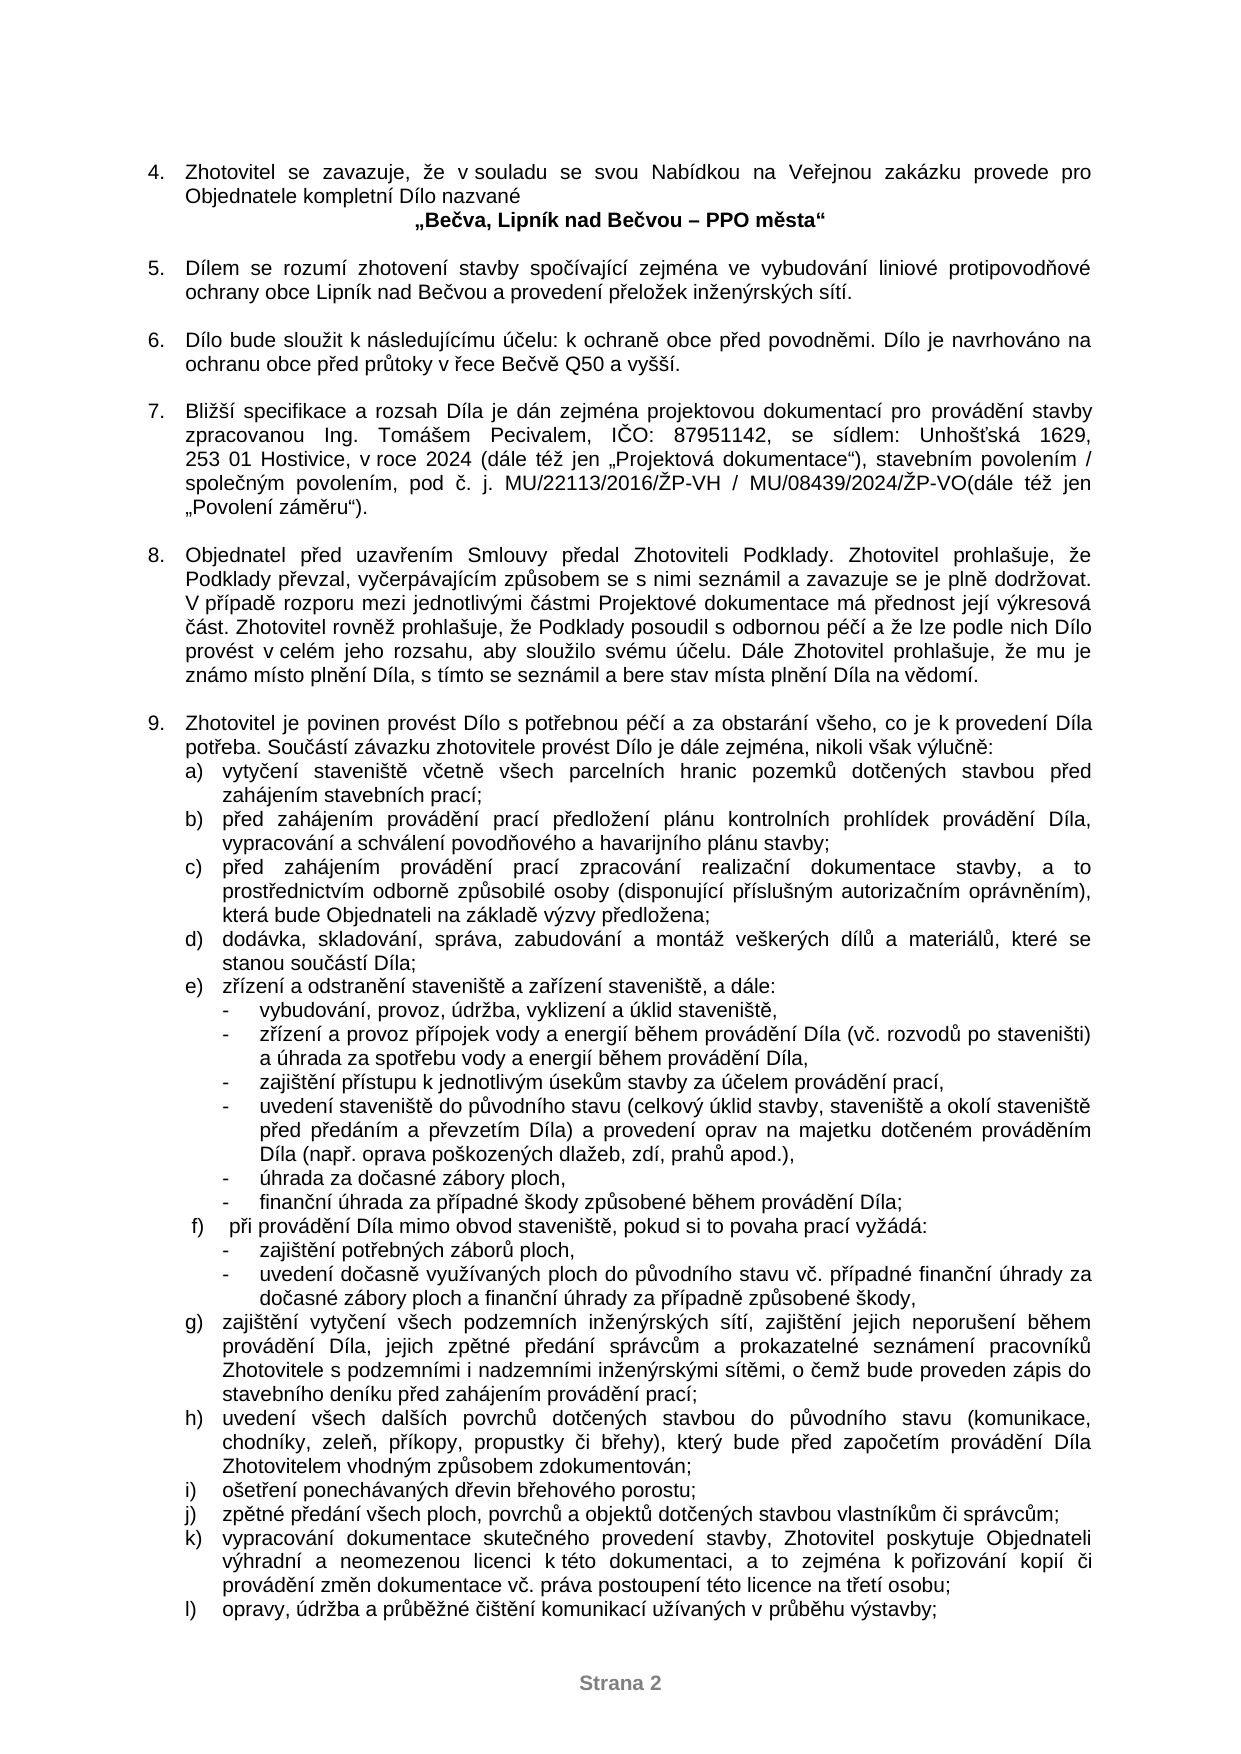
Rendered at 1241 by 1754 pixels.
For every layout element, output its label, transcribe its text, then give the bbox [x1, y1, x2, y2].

list dodávka, skladování, správa, zabudování a montáž veškerých dílů a materiálů, které se stanou součástí Díla; [185, 926, 1092, 974]
list vybudování, provoz, údržba, vyklizení a úklid staveniště, [222, 998, 1092, 1022]
list před zahájením provádění prací předložení plánu kontrolních prohlídek provádění Díla, vypracování a schválení povodňového a havarijního plánu stavby; [185, 807, 1092, 854]
list opravy, údržba a průběžné čištění komunikací užívaných v průběhu výstavby; [185, 1597, 1092, 1621]
list Dílo bude sloužit k následujícímu účelu: k ochraně obce před povodněmi. Dílo je navrhováno na ochranu obce před průtoky v řece Bečvě Q50 a vyšší. [148, 327, 1092, 375]
text „Bečva, Lipník nad Bečvou – PPO města“ [148, 208, 1092, 232]
list Bližší specifikace a rozsah Díla je dán zejména projektovou dokumentací pro provádění stavby zpracovanou Ing. Tomášem Pecivalem, IČO: 87951142, se sídlem: Unhošťská 1629, 253 01 Hostivice, v roce 2024 (dále též jen „Projektová dokumentace“), stavebním povolením / společným povolením, pod č. j. MU/22113/2016/ŽP-VH / MU/08439/2024/ŽP-VO(dále též jen „Povolení záměru“). [148, 399, 1092, 519]
list ošetření ponechávaných dřevin břehového porostu; [185, 1477, 1092, 1501]
list uvedení staveniště do původního stavu (celkový úklid stavby, staveniště a okolí staveniště před předáním a převzetím Díla) a provedení oprav na majetku dotčeném prováděním Díla (např. oprava poškozených dlažeb, zdí, prahů apod.), [222, 1094, 1092, 1166]
list zřízení a odstranění staveniště a zařízení staveniště, a dále: [185, 974, 1092, 998]
list finanční úhrada za případné škody způsobené během provádění Díla; [222, 1190, 1092, 1214]
list zajištění přístupu k jednotlivým úsekům stavby za účelem provádění prací, [222, 1070, 1092, 1094]
list před zahájením provádění prací zpracování realizační dokumentace stavby, a to prostřednictvím odborně způsobilé osoby (disponující příslušným autorizačním oprávněním), která bude Objednateli na základě výzvy předložena; [185, 854, 1092, 926]
list zřízení a provoz přípojek vody a energií během provádění Díla (vč. rozvodů po staveništi) a úhrada za spotřebu vody a energií během provádění Díla, [222, 1022, 1092, 1070]
list Zhotovitel se zavazuje, že v souladu se svou Nabídkou na Veřejnou zakázku provede pro Objednatele kompletní Dílo nazvané [148, 160, 1092, 208]
list uvedení všech dalších povrchů dotčených stavbou do původního stavu (komunikace, chodníky, zeleň, příkopy, propustky či břehy), který bude před započetím provádění Díla Zhotovitelem vhodným způsobem zdokumentován; [185, 1406, 1092, 1477]
list při provádění Díla mimo obvod staveniště, pokud si to povaha prací vyžádá: [191, 1214, 1092, 1238]
list Dílem se rozumí zhotovení stavby spočívající zejména ve vybudování liniové protipovodňové ochrany obce Lipník nad Bečvou a provedení přeložek inženýrských sítí. [148, 256, 1092, 303]
list úhrada za dočasné zábory ploch, [222, 1166, 1092, 1190]
list zajištění vytyčení všech podzemních inženýrských sítí, zajištění jejich neporušení během provádění Díla, jejich zpětné předání správcům a prokazatelné seznámení pracovníků Zhotovitele s podzemními i nadzemními inženýrskými sítěmi, o čemž bude proveden zápis do stavebního deníku před zahájením provádění prací; [185, 1310, 1092, 1406]
list uvedení dočasně využívaných ploch do původního stavu vč. případné finanční úhrady za dočasné zábory ploch a finanční úhrady za případně způsobené škody, [222, 1262, 1092, 1310]
list zajištění potřebných záborů ploch, [222, 1238, 1092, 1262]
list vypracování dokumentace skutečného provedení stavby, Zhotovitel poskytuje Objednateli výhradní a neomezenou licenci k této dokumentaci, a to zejména k pořizování kopií či provádění změn dokumentace vč. práva postoupení této licence na třetí osobu; [185, 1525, 1092, 1597]
list Zhotovitel je povinen provést Dílo s potřebnou péčí a za obstarání všeho, co je k provedení Díla potřeba. Součástí závazku zhotovitele provést Dílo je dále zejména, nikoli však výlučně: [148, 711, 1092, 759]
list vytyčení staveniště včetně všech parcelních hranic pozemků dotčených stavbou před zahájením stavebních prací; [185, 759, 1092, 807]
list Objednatel před uzavřením Smlouvy předal Zhotoviteli Podklady. Zhotovitel prohlašuje, že Podklady převzal, vyčerpávajícím způsobem se s nimi seznámil a zavazuje se je plně dodržovat. V případě rozporu mezi jednotlivými částmi Projektové dokumentace má přednost její výkresová část. Zhotovitel rovněž prohlašuje, že Podklady posoudil s odbornou péčí a že lze podle nich Dílo provést v celém jeho rozsahu, aby sloužilo svému účelu. Dále Zhotovitel prohlašuje, že mu je známo místo plnění Díla, s tímto se seznámil a bere stav místa plnění Díla na vědomí. [148, 543, 1092, 687]
list zpětné předání všech ploch, povrchů a objektů dotčených stavbou vlastníkům či správcům; [185, 1501, 1092, 1525]
